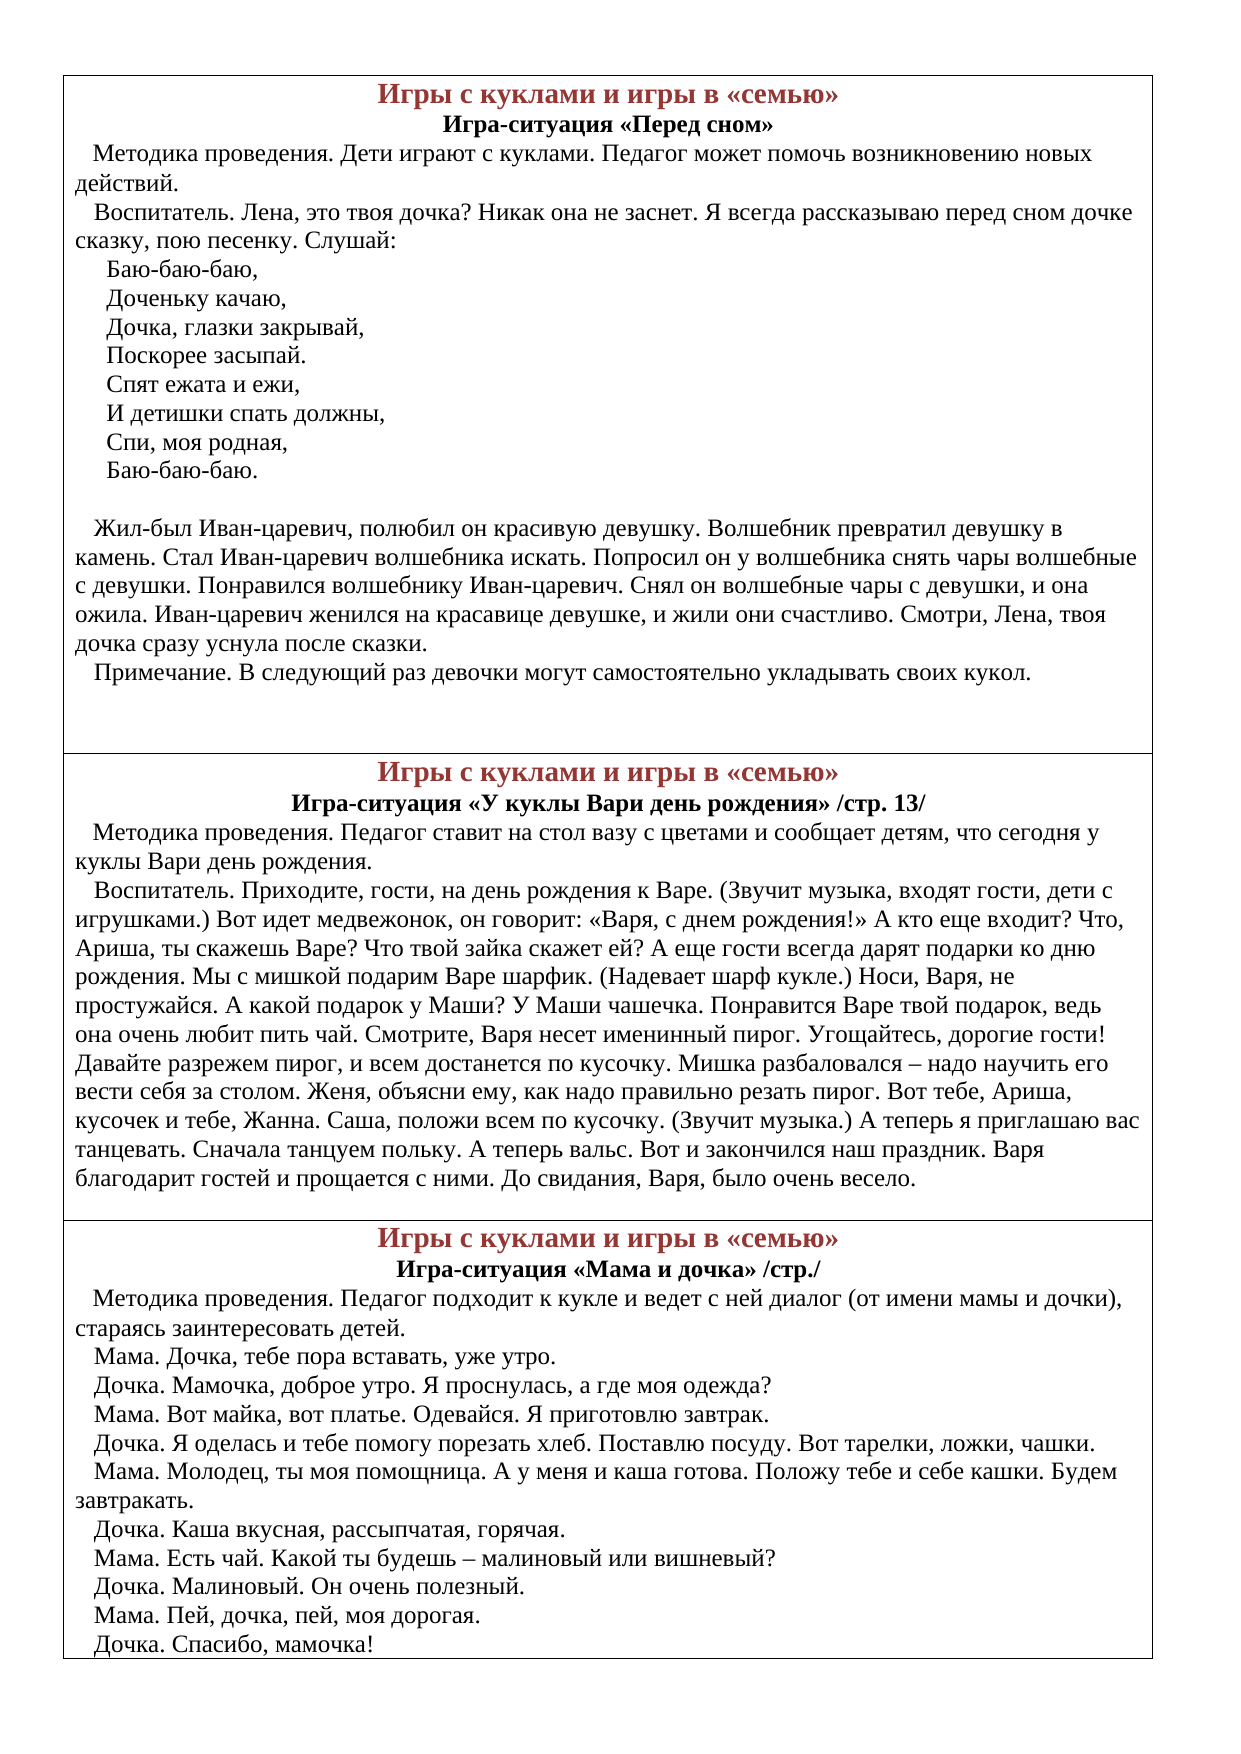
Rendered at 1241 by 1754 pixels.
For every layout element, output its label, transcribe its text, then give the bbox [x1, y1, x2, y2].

table_cell Игры с куклами и игры в «семью» Игра-ситуация «У куклы Вари день рождения» /стр. 13/ Методика проведения. Педагог ставит на стол вазу с цветами и сообщает детям, что сегодня у куклы Вари день рождения. Воспитатель. Приходите, гости, на день рождения к Варе. (Звучит музыка, входят гости, дети с игрушками.) Вот идет медвежонок, он говорит: «Варя, с днем рождения!» А кто еще входит? Что, Ариша, ты скажешь Варе? Что твой зайка скажет ей? А еще гости всегда дарят подарки ко дню рождения. Мы с мишкой подарим Варе шарфик. (Надевает шарф кукле.) Носи, Варя, не простужайся. А какой подарок у Маши? У Маши чашечка. Понравится Варе твой подарок, ведь она очень любит пить чай. Смотрите, Варя несет именинный пирог. Угощайтесь, дорогие гости! Давайте разрежем пирог, и всем достанется по кусочку. Мишка разбаловался – надо научить его вести себя за столом. Женя, объясни ему, как надо правильно резать пирог. Вот тебе, Ариша, кусочек и тебе, Жанна. Саша, положи всем по кусочку. (Звучит музыка.) А теперь я приглашаю вас танцевать. Сначала танцуем польку. А теперь вальс. Вот и закончился наш праздник. Варя благодарит гостей и прощается с ними. До свидания, Варя, было очень весело. [64, 754, 1152, 1219]
table_cell Игры с куклами и игры в «семью» Игра-ситуация «Перед сном» Методика проведения. Дети играют с куклами. Педагог может помочь возникновению новых действий. Воспитатель. Лена, это твоя дочка? Никак она не заснет. Я всегда рассказываю перед сном дочке сказку, пою песенку. Слушай: Баю-баю-баю, Доченьку качаю, Дочка, глазки закрывай, Поскорее засыпай. Спят ежата и ежи, И детишки спать должны, Спи, моя родная, Баю-баю-баю. Жил-был Иван-царевич, полюбил он красивую девушку. Волшебник превратил девушку в камень. Стал Иван-царевич волшебника искать. Попросил он у волшебника снять чары волшебные с девушки. Понравился волшебнику Иван-царевич. Снял он волшебные чары с девушки, и она ожила. Иван-царевич женился на красавице девушке, и жили они счастливо. Смотри, Лена, твоя дочка сразу уснула после сказки. Примечание. В следующий раз девочки могут самостоятельно укладывать своих кукол. [64, 76, 1152, 753]
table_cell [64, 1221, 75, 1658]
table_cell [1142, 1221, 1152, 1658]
